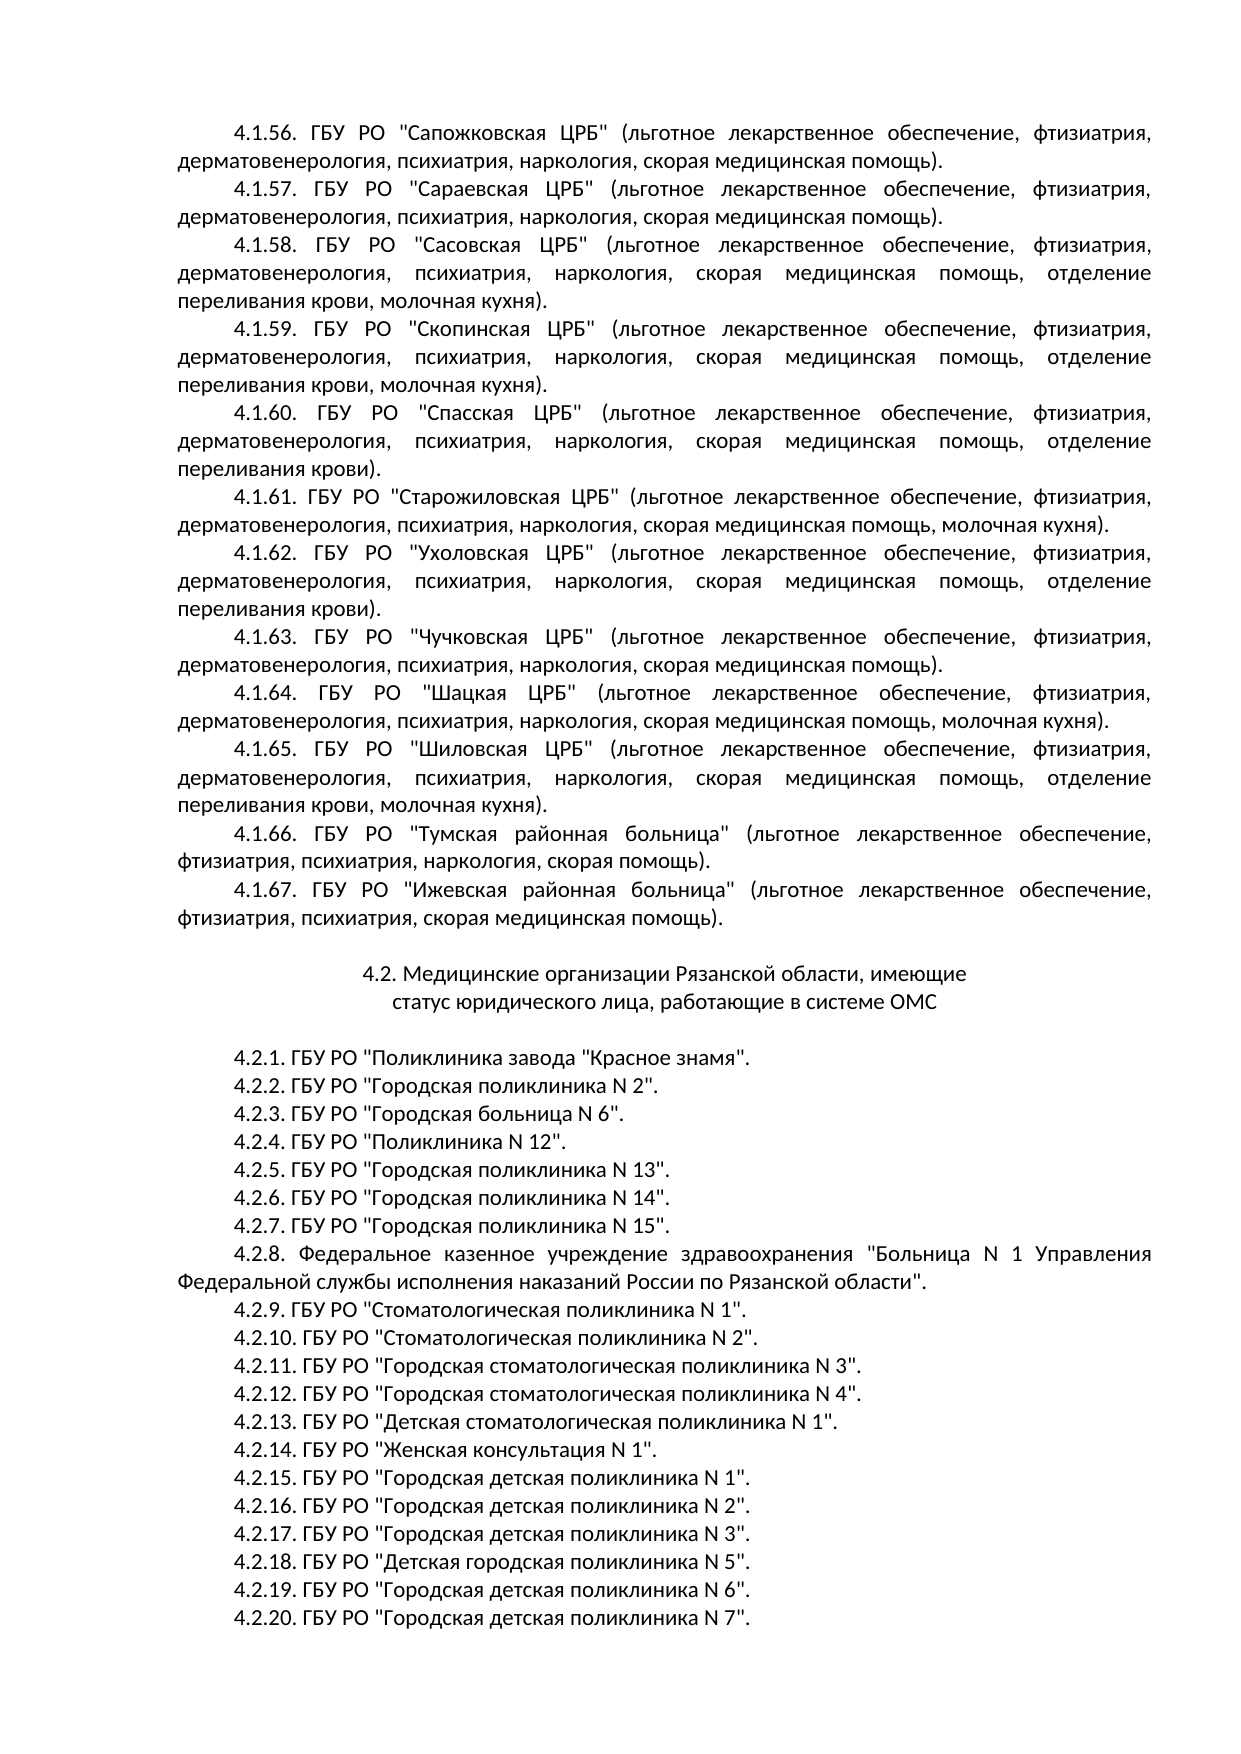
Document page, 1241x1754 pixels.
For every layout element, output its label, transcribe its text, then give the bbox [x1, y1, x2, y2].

text 4.1.67. ГБУ РО "Ижевская районная больница" (льготное лекарственное обеспечение, фтизиатрия, психиатрия, скорая медицинская помощь). [177, 875, 1152, 931]
text 4.2.14. ГБУ РО "Женская консультация N 1". [177, 1435, 1152, 1463]
text 4.2.13. ГБУ РО "Детская стоматологическая поликлиника N 1". [177, 1407, 1152, 1435]
text 4.2.17. ГБУ РО "Городская детская поликлиника N 3". [177, 1519, 1152, 1547]
text 4.1.62. ГБУ РО "Ухоловская ЦРБ" (льготное лекарственное обеспечение, фтизиатрия, дерматовенерология, психиатрия, наркология, скорая медицинская помощь, отделение переливания крови). [177, 538, 1152, 622]
text 4.1.66. ГБУ РО "Тумская районная больница" (льготное лекарственное обеспечение, фтизиатрия, психиатрия, наркология, скорая помощь). [177, 819, 1152, 875]
text 4.1.65. ГБУ РО "Шиловская ЦРБ" (льготное лекарственное обеспечение, фтизиатрия, дерматовенерология, психиатрия, наркология, скорая медицинская помощь, отделение переливания крови, молочная кухня). [177, 734, 1152, 819]
text 4.2.2. ГБУ РО "Городская поликлиника N 2". [177, 1071, 1152, 1099]
text 4.1.57. ГБУ РО "Сараевская ЦРБ" (льготное лекарственное обеспечение, фтизиатрия, дерматовенерология, психиатрия, наркология, скорая медицинская помощь). [177, 174, 1152, 230]
text 4.2.18. ГБУ РО "Детская городская поликлиника N 5". [177, 1547, 1152, 1575]
text 4.1.63. ГБУ РО "Чучковская ЦРБ" (льготное лекарственное обеспечение, фтизиатрия, дерматовенерология, психиатрия, наркология, скорая медицинская помощь). [177, 622, 1152, 678]
text 4.2.4. ГБУ РО "Поликлиника N 12". [177, 1127, 1152, 1155]
text 4.2. Медицинские организации Рязанской области, имеющие [177, 959, 1152, 987]
text 4.1.61. ГБУ РО "Старожиловская ЦРБ" (льготное лекарственное обеспечение, фтизиатрия, дерматовенерология, психиатрия, наркология, скорая медицинская помощь, молочная кухня). [177, 482, 1152, 538]
text 4.2.10. ГБУ РО "Стоматологическая поликлиника N 2". [177, 1323, 1152, 1351]
text 4.2.16. ГБУ РО "Городская детская поликлиника N 2". [177, 1491, 1152, 1519]
text 4.1.64. ГБУ РО "Шацкая ЦРБ" (льготное лекарственное обеспечение, фтизиатрия, дерматовенерология, психиатрия, наркология, скорая медицинская помощь, молочная кухня). [177, 678, 1152, 734]
text 4.2.7. ГБУ РО "Городская поликлиника N 15". [177, 1211, 1152, 1239]
text 4.1.59. ГБУ РО "Скопинская ЦРБ" (льготное лекарственное обеспечение, фтизиатрия, дерматовенерология, психиатрия, наркология, скорая медицинская помощь, отделение переливания крови, молочная кухня). [177, 314, 1152, 398]
text 4.2.19. ГБУ РО "Городская детская поликлиника N 6". [177, 1575, 1152, 1603]
text 4.1.60. ГБУ РО "Спасская ЦРБ" (льготное лекарственное обеспечение, фтизиатрия, дерматовенерология, психиатрия, наркология, скорая медицинская помощь, отделение переливания крови). [177, 398, 1152, 482]
text 4.1.56. ГБУ РО "Сапожковская ЦРБ" (льготное лекарственное обеспечение, фтизиатрия, дерматовенерология, психиатрия, наркология, скорая медицинская помощь). [177, 118, 1152, 174]
text 4.1.58. ГБУ РО "Сасовская ЦРБ" (льготное лекарственное обеспечение, фтизиатрия, дерматовенерология, психиатрия, наркология, скорая медицинская помощь, отделение переливания крови, молочная кухня). [177, 230, 1152, 314]
text 4.2.1. ГБУ РО "Поликлиника завода "Красное знамя". [177, 1043, 1152, 1071]
text 4.2.9. ГБУ РО "Стоматологическая поликлиника N 1". [177, 1295, 1152, 1323]
text статус юридического лица, работающие в системе ОМС [177, 987, 1152, 1015]
text 4.2.12. ГБУ РО "Городская стоматологическая поликлиника N 4". [177, 1379, 1152, 1407]
text 4.2.11. ГБУ РО "Городская стоматологическая поликлиника N 3". [177, 1351, 1152, 1379]
text 4.2.15. ГБУ РО "Городская детская поликлиника N 1". [177, 1463, 1152, 1491]
text 4.2.5. ГБУ РО "Городская поликлиника N 13". [177, 1155, 1152, 1183]
text 4.2.6. ГБУ РО "Городская поликлиника N 14". [177, 1183, 1152, 1211]
text 4.2.20. ГБУ РО "Городская детская поликлиника N 7". [177, 1603, 1152, 1631]
text 4.2.8. Федеральное казенное учреждение здравоохранения "Больница N 1 Управления Федеральной службы исполнения наказаний России по Рязанской области". [177, 1239, 1152, 1295]
text 4.2.3. ГБУ РО "Городская больница N 6". [177, 1099, 1152, 1127]
